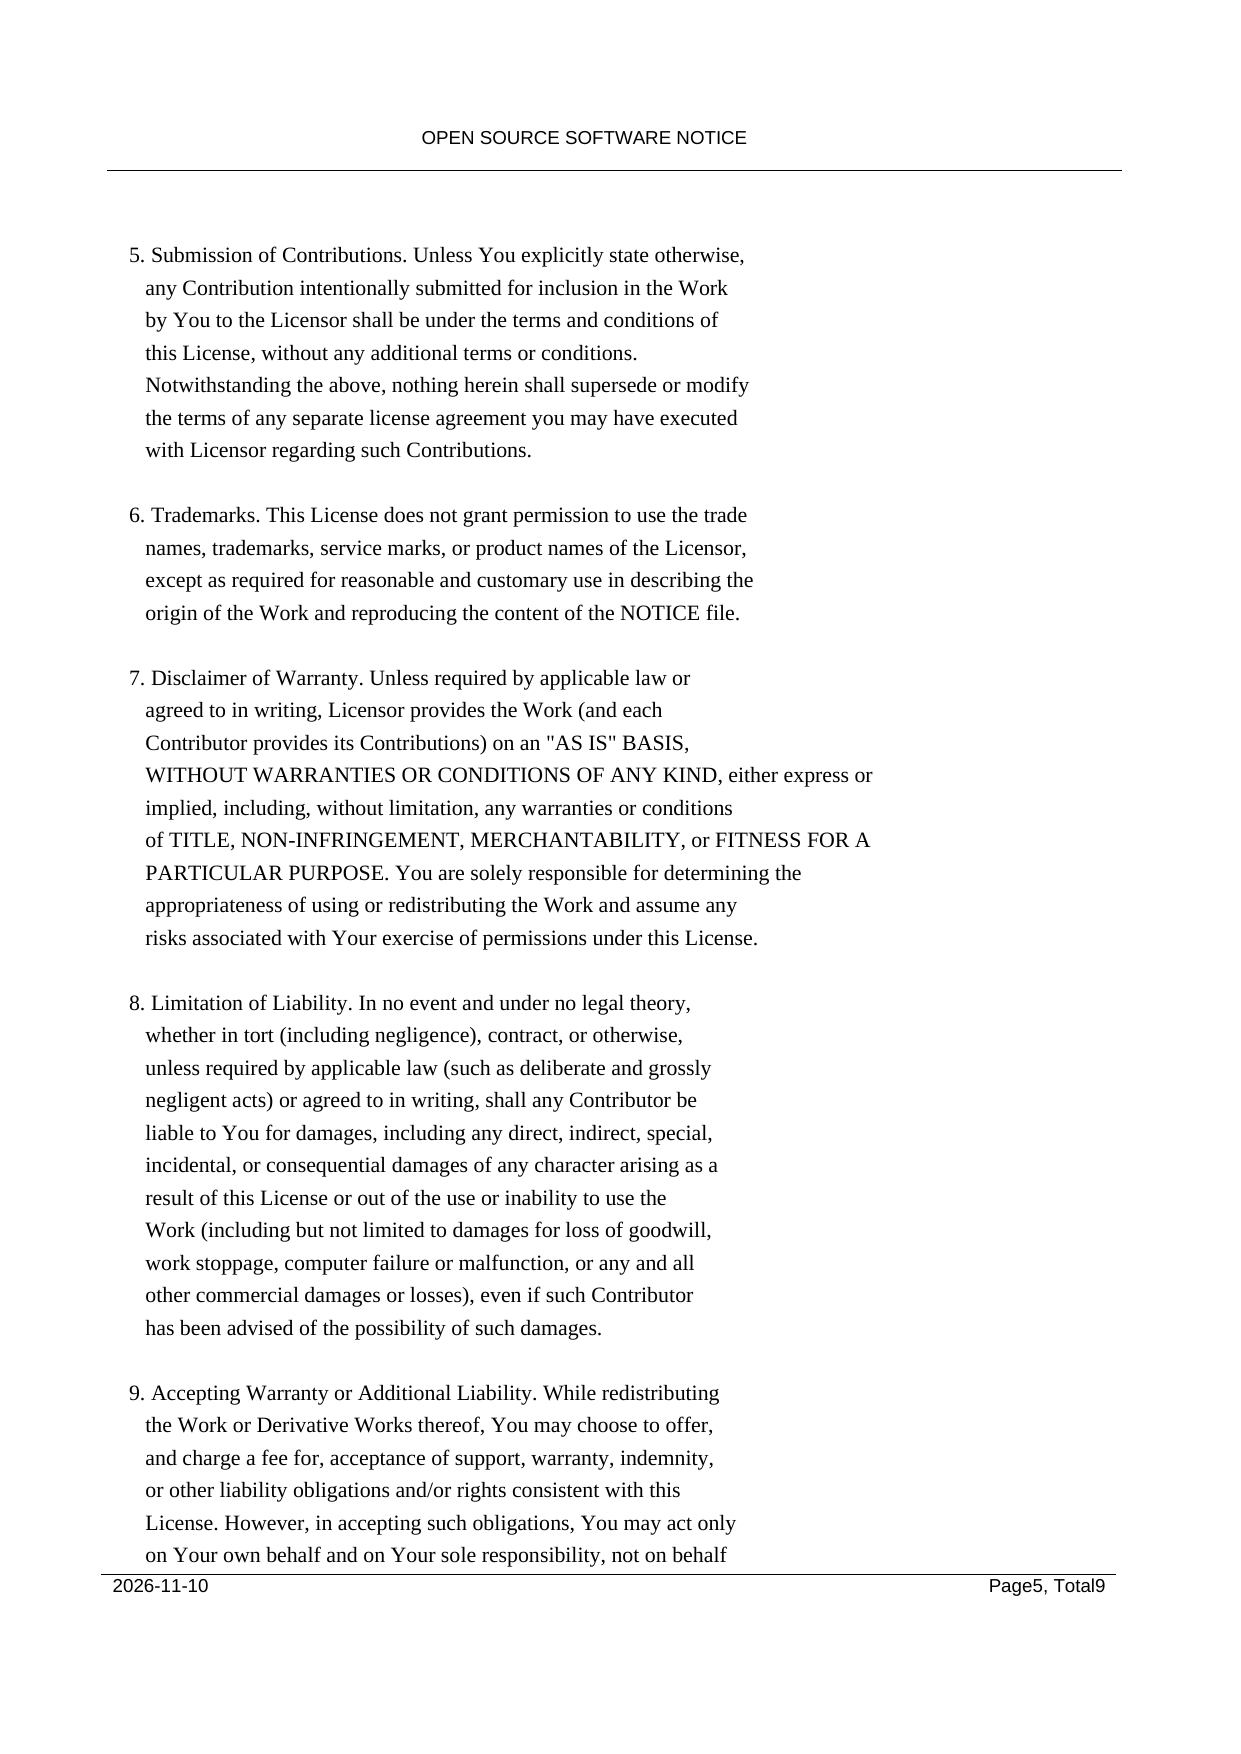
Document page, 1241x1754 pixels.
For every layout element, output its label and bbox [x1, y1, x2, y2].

text [112, 206, 1128, 1571]
